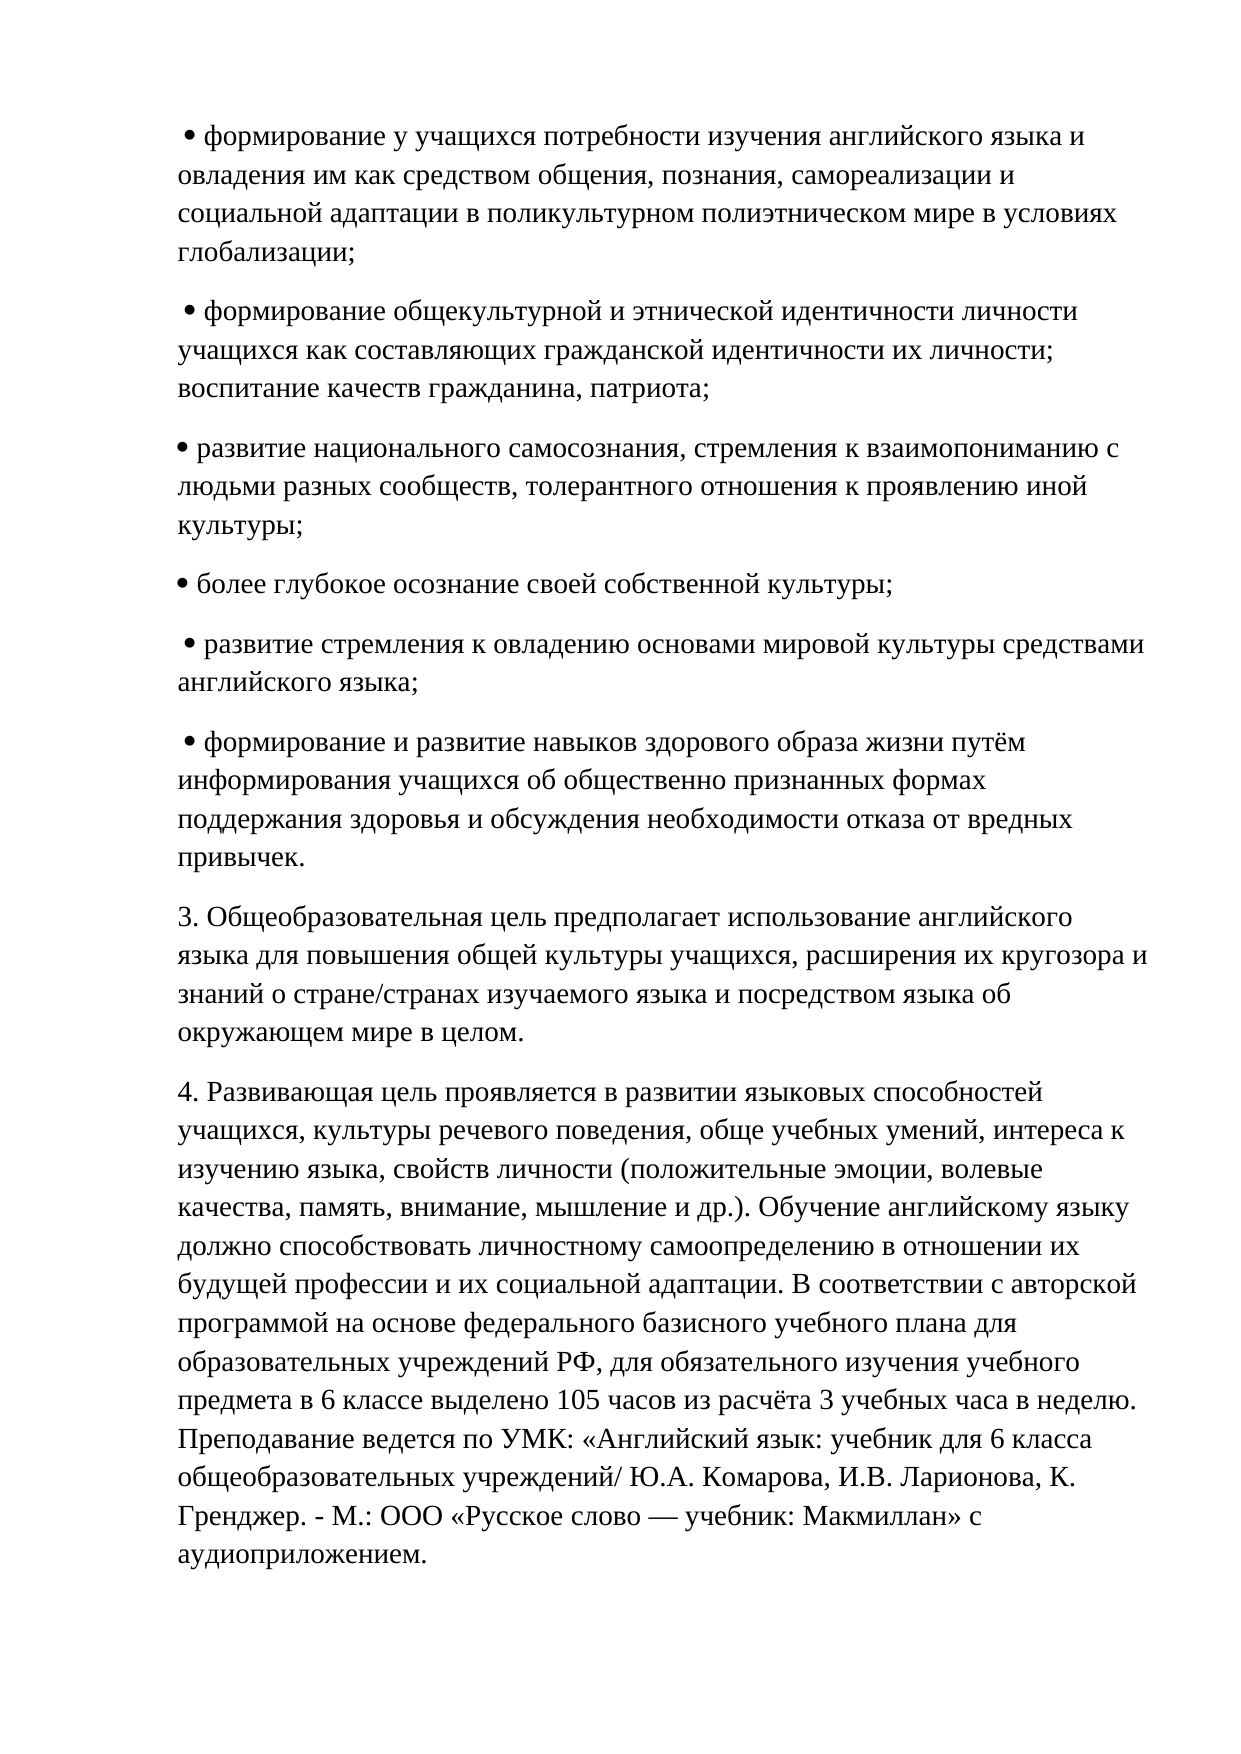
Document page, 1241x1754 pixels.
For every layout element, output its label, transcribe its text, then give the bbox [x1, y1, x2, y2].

text развитие национального самосознания, стремления к взаимопониманию с людьми разных сообществ, толерантного отношения к проявлению иной культуры; [177, 430, 1152, 541]
text формирование и развитие навыков здорового образа жизни путём информирования учащихся об общественно признанных формах поддержания здоровья и обсуждения необходимости отказа от вредных привычек. [177, 724, 1152, 873]
text формирование общекультурной и этнической идентичности личности учащихся как составляющих гражданской идентичности их личности; воспитание качеств гражданина, патриота; [177, 293, 1152, 404]
text развитие стремления к овладению основами мировой культуры средствами английского языка; [177, 626, 1152, 698]
text 4. Развивающая цель проявляется в развитии языковых способностей учащихся, культуры речевого поведения, обще учебных умений, интереса к изучению языка, свойств личности (положительные эмоции, волевые качества, память, внимание, мышление и др.). Обучение английскому языку должно способствовать личностному самоопределению в отношении их будущей профессии и их социальной адаптации. В соответствии с авторской программой на основе федерального базисного учебного плана для образовательных учреждений РФ, для обязательного изучения учебного предмета в 6 классе выделено 105 часов из расчёта 3 учебных часа в неделю. Преподавание ведется по УМК: «Английский язык: учебник для 6 класса общеобразовательных учреждений/ Ю.А. Комарова, И.В. Ларионова, К. Гренджер. - М.: ООО «Русское слово — учебник: Макмиллан» с аудиоприложением. [177, 1074, 1152, 1570]
text более глубокое осознание своей собственной культуры; [177, 566, 1152, 600]
text формирование у учащихся потребности изучения английского языка и овладения им как средством общения, познания, самореализации и социальной адаптации в поликультурном полиэтническом мире в условиях глобализации; [177, 118, 1152, 267]
text 3. Общеобразовательная цель предполагает использование английского языка для повышения общей культуры учащихся, расширения их кругозора и знаний о стране/странах изучаемого языка и посредством языка об окружающем мире в целом. [177, 899, 1152, 1048]
